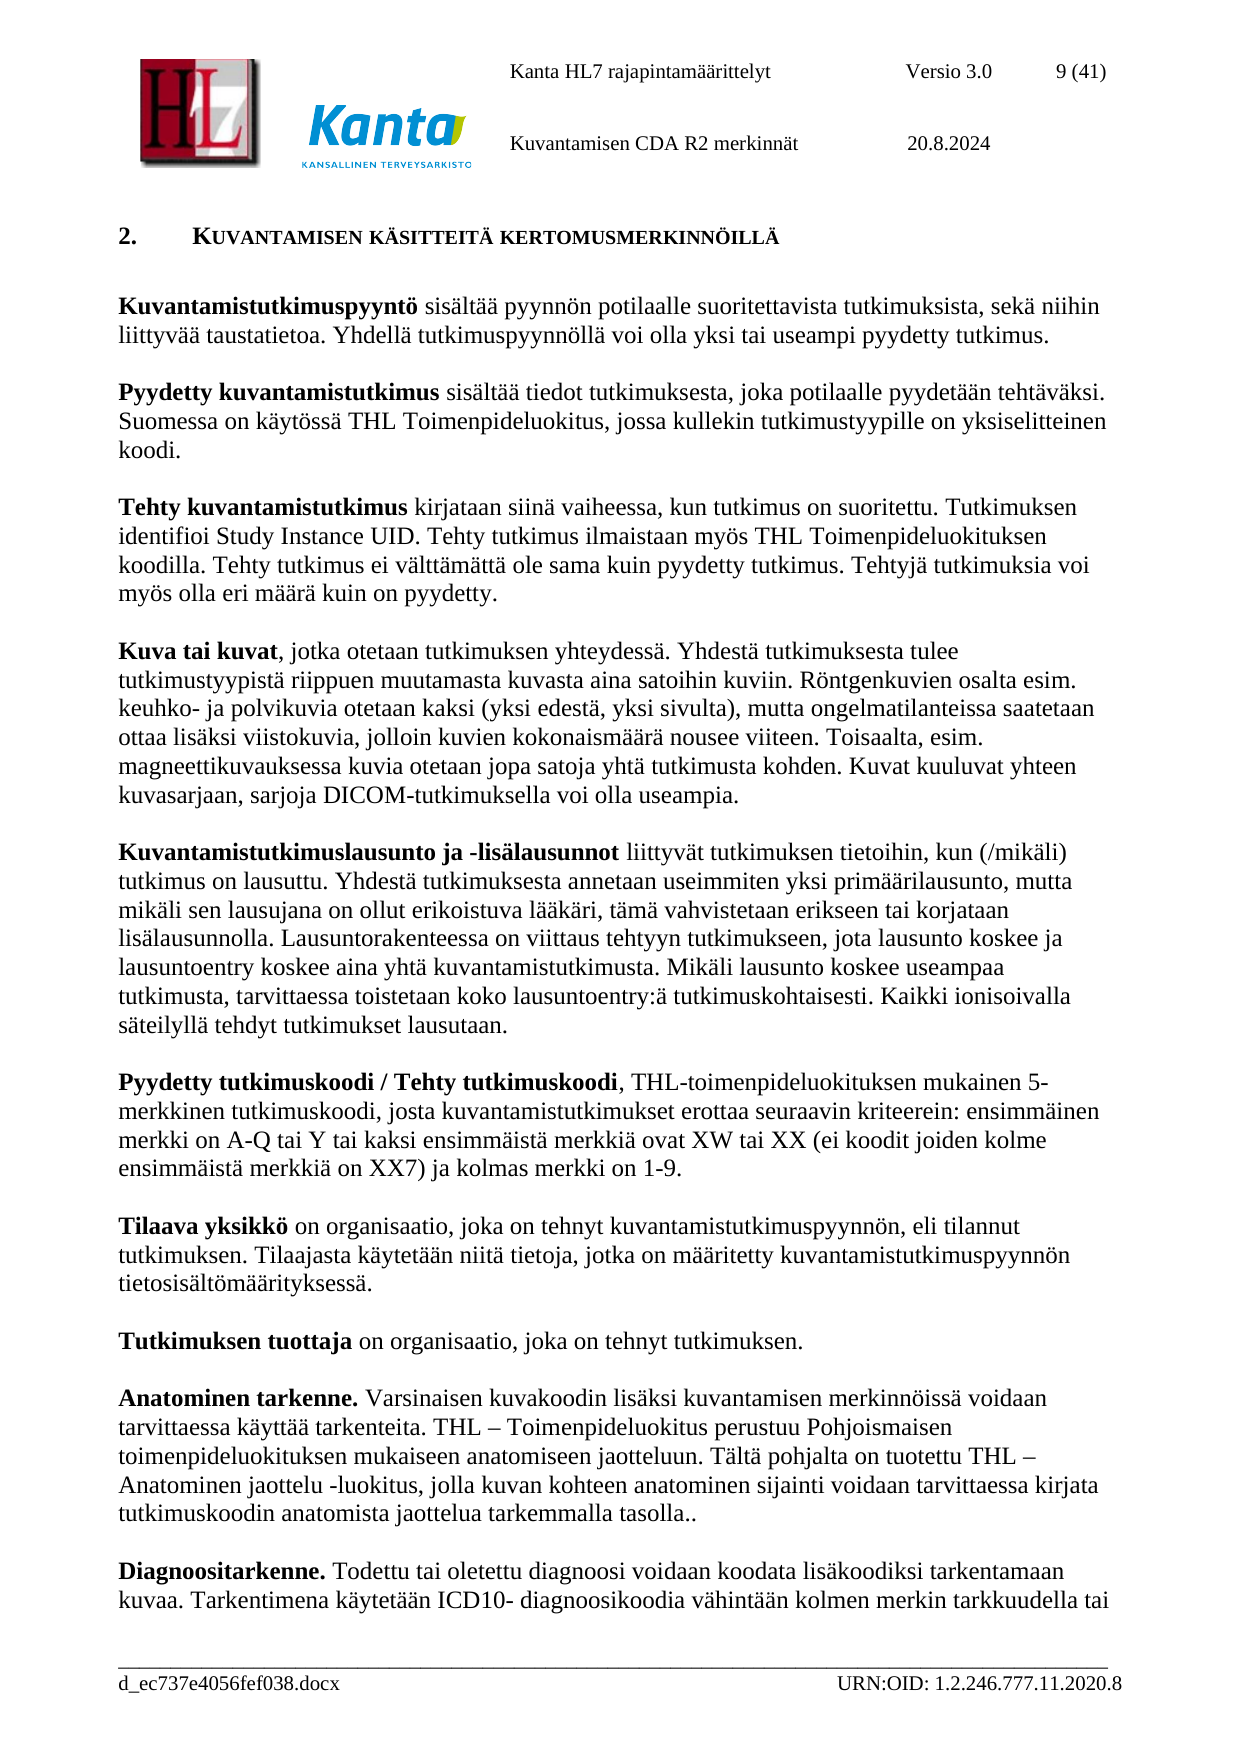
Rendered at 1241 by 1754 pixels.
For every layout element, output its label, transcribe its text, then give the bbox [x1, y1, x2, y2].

picture [302, 105, 472, 168]
text Anatominen tarkenne. Varsinaisen kuvakoodin lisäksi kuvantamisen merkinnöissä voidaan tarvittaessa käyttää tarkenteita. THL – Toimenpideluokitus perustuu Pohjoismaisen toimenpideluokituksen mukaiseen anatomiseen jaotteluun. Tältä pohjalta on tuotettu THL – Anatominen jaottelu -luokitus, jolla kuvan kohteen anatominen sijainti voidaan tarvittaessa kirjata tutkimuskoodin anatomista jaottelua tarkemmalla tasolla.. [118, 1383, 1122, 1527]
picture [323, 105, 335, 119]
text Tehty kuvantamistutkimus kirjataan siinä vaiheessa, kun tutkimus on suoritettu. Tutkimuksen identifioi Study Instance UID. Tehty tutkimus ilmaistaan myös THL Toimenpideluokituksen koodilla. Tehty tutkimus ei välttämättä ole sama kuin pyydetty tutkimus. Tehtyjä tutkimuksia voi myös olla eri määrä kuin on pyydetty. [118, 492, 1122, 607]
text Pyydetty kuvantamistutkimus sisältää tiedot tutkimuksesta, joka potilaalle pyydetään tehtäväksi. Suomessa on käytössä THL Toimenpideluokitus, jossa kullekin tutkimustyypille on yksiselitteinen koodi. [118, 377, 1122, 463]
text Tilaava yksikkö on organisaatio, joka on tehnyt kuvantamistutkimuspyynnön, eli tilannut tutkimuksen. Tilaajasta käytetään niitä tietoja, jotka on määritetty kuvantamistutkimuspyynnön tietosisältömäärityksessä. [118, 1211, 1122, 1297]
text Kuvantamistutkimuspyyntö sisältää pyynnön potilaalle suoritettavista tutkimuksista, sekä niihin liittyvää taustatietoa. Yhdellä tutkimuspyynnöllä voi olla yksi tai useampi pyydetty tutkimus. [118, 291, 1122, 348]
text Kuvantamistutkimuslausunto ja -lisälausunnot liittyvät tutkimuksen tietoihin, kun (/mikäli) tutkimus on lausuttu. Yhdestä tutkimuksesta annetaan useimmiten yksi primäärilausunto, mutta mikäli sen lausujana on ollut erikoistuva lääkäri, tämä vahvistetaan erikseen tai korjataan lisälausunnolla. Lausuntorakenteessa on viittaus tehtyyn tutkimukseen, jota lausunto koskee ja lausuntoentry koskee aina yhtä kuvantamistutkimusta. Mikäli lausunto koskee useampaa tutkimusta, tarvittaessa toistetaan koko lausuntoentry:ä tutkimuskohtaisesti. Kaikki ionisoivalla säteilyllä tehdyt tutkimukset lausutaan. [118, 837, 1122, 1038]
text Kuva tai kuvat, jotka otetaan tutkimuksen yhteydessä. Yhdestä tutkimuksesta tulee tutkimustyypistä riippuen muutamasta kuvasta aina satoihin kuviin. Röntgenkuvien osalta esim. keuhko- ja polvikuvia otetaan kaksi (yksi edestä, yksi sivulta), mutta ongelmatilanteissa saatetaan ottaa lisäksi viistokuvia, jolloin kuvien kokonaismäärä nousee viiteen. Toisaalta, esim. magneettikuvauksessa kuvia otetaan jopa satoja yhtä tutkimusta kohden. Kuvat kuuluvat yhteen kuvasarjaan, sarjoja DICOM-tutkimuksella voi olla useampia. [118, 636, 1122, 808]
text Pyydetty tutkimuskoodi / Tehty tutkimuskoodi, THL-toimenpideluokituksen mukainen 5-merkkinen tutkimuskoodi, josta kuvantamistutkimukset erottaa seuraavin kriteerein: ensimmäinen merkki on A-Q tai Y tai kaksi ensimmäistä merkkiä ovat XW tai XX (ei koodit joiden kolme ensimmäistä merkkiä on XX7) ja kolmas merkki on 1-9. [118, 1067, 1122, 1182]
subtitle Kuvantamisen käsitteitä kertomusmerkinnöillä [118, 221, 1122, 250]
picture [140, 59, 262, 168]
text Tutkimuksen tuottaja on organisaatio, joka on tehnyt tutkimuksen. [118, 1326, 1122, 1355]
